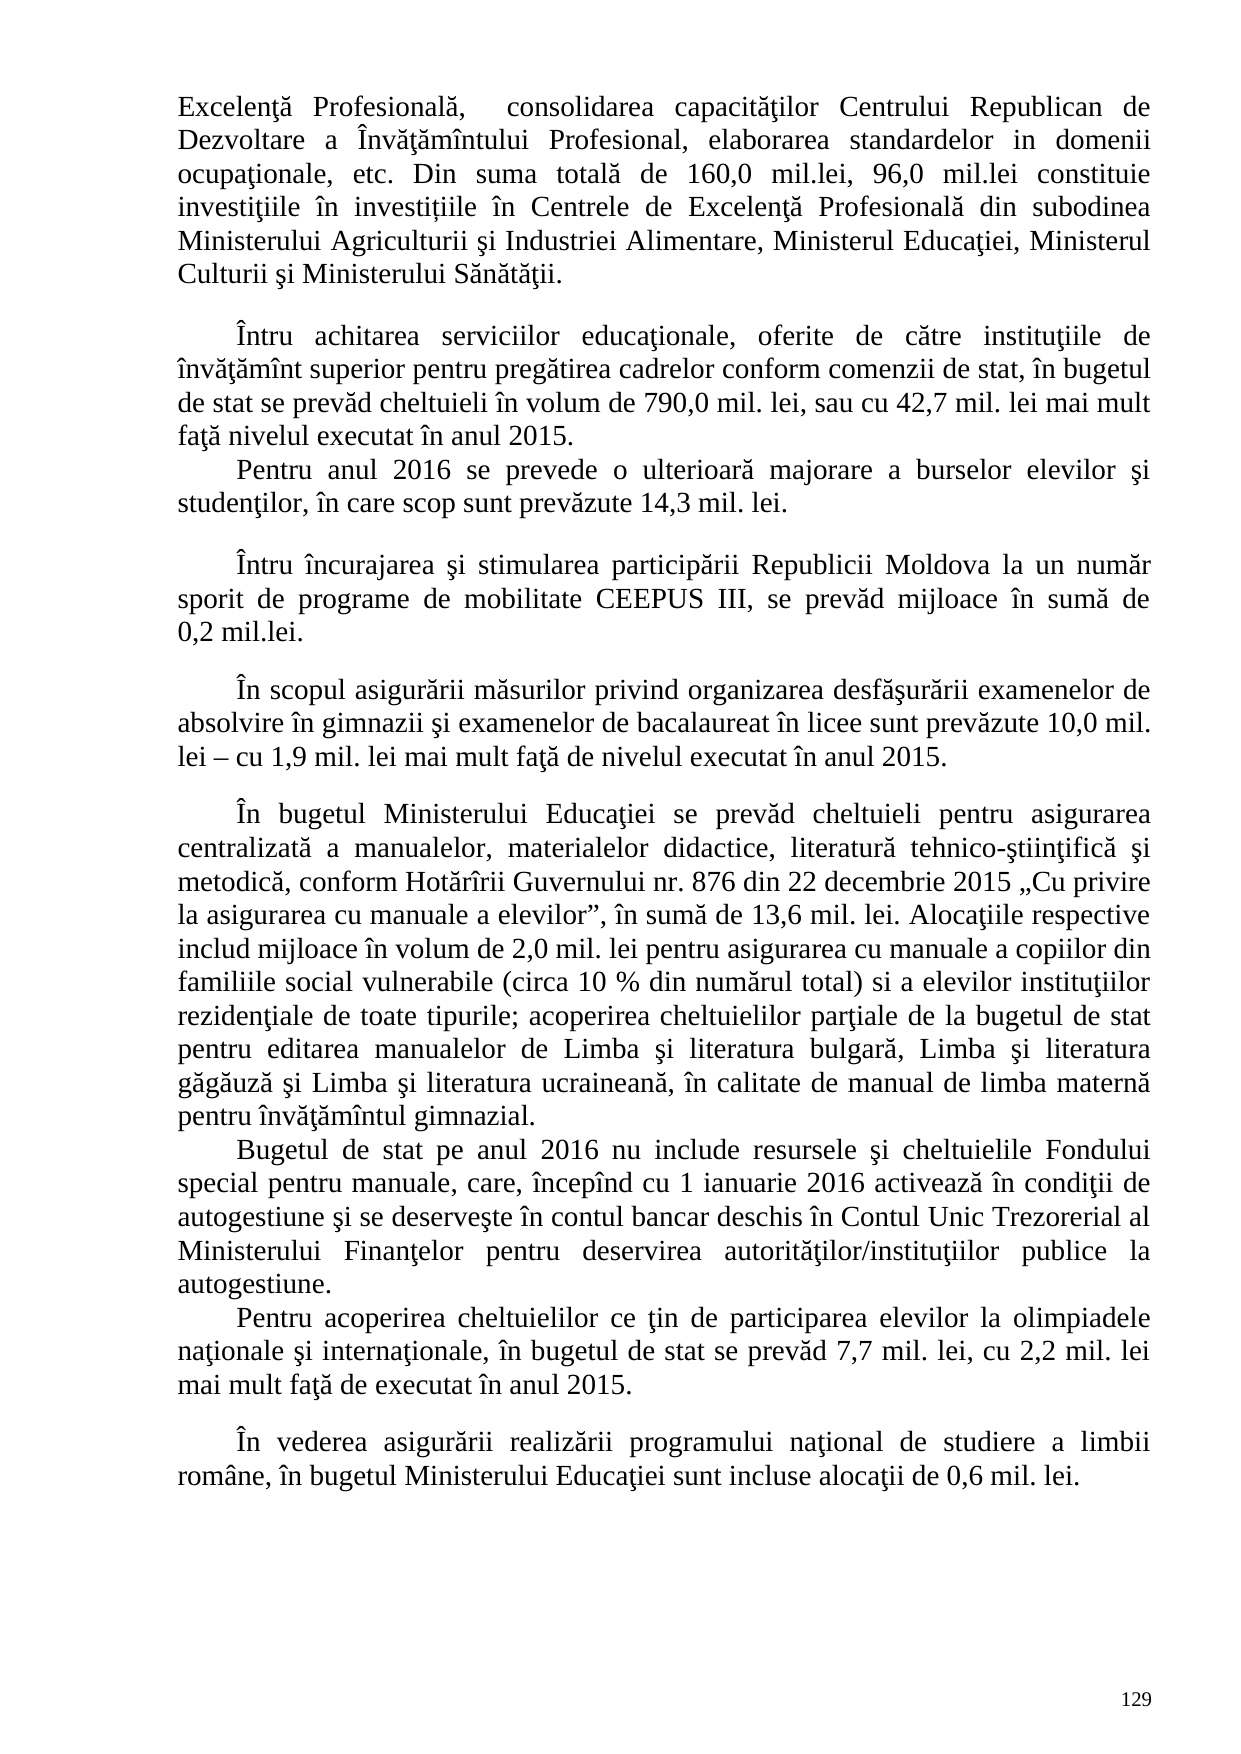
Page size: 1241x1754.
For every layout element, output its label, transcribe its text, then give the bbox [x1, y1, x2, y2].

text În vederea asigurării realizării programului naţional de studiere a limbii române, în bugetul Ministerului Educaţiei sunt incluse alocaţii de 0,6 mil. lei. [177, 1424, 1152, 1491]
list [177, 89, 1152, 290]
text Pentru anul 2016 se prevede o ulterioară majorare a burselor elevilor şi studenţilor, în care scop sunt prevăzute 14,3 mil. lei. [177, 452, 1152, 519]
text Întru achitarea serviciilor educaţionale, oferite de către instituţiile de învăţămînt superior pentru pregătirea cadrelor conform comenzii de stat, în bugetul de stat se prevăd cheltuieli în volum de 790,0 mil. lei, sau cu 42,7 mil. lei mai mult faţă nivelul executat în anul 2015. [177, 318, 1152, 452]
text În scopul asigurării măsurilor privind organizarea desfăşurării examenelor de absolvire în gimnazii şi exаmenelor de bacalaureat în licee sunt prevăzute 10,0 mil. lei – cu 1,9 mil. lei mai mult faţă de nivelul executat în anul 2015. [177, 672, 1152, 772]
text În bugetul Ministerului Educaţiei se prevăd cheltuieli pentru asigurarea centralizată a manualelor, materialelor didactice, literatură tehnico-ştiinţifică şi metodică, conform Hotărîrii Guvernului nr. 876 din 22 decembrie 2015 „Cu privire la asigurarea cu manuale a elevilor”, în sumă de 13,6 mil. lei. Alocaţiile respective includ mijloace în volum de 2,0 mil. lei pentru asigurarea cu manuale a copiilor din familiile social vulnerabile (circa 10 % din numărul total) si a elevilor instituţiilor rezidenţiale de toate tipurile; acoperirea cheltuielilor parţiale de la bugetul de stat pentru editarea manualelor de Limba şi literatura bulgară, Limba şi literatura găgăuză şi Limba şi literatura ucraineană, în calitate de manual de limba maternă pentru învăţămîntul gimnazial. [177, 797, 1152, 1132]
text Bugetul de stat pe anul 2016 nu include resursele şi cheltuielile Fondului special pentru manuale, care, începînd cu 1 ianuarie 2016 activează în condiţii de autogestiune şi se deserveşte în contul bancar deschis în Contul Unic Trezorerial al Ministerului Finanţelor pentru deservirea autorităţilor/instituţiilor publice la autogestiune. [177, 1132, 1152, 1300]
text Pentru acoperirea cheltuielilor ce ţin de participarea elevilor la olimpiadele naţionale şi internaţionale, în bugetul de stat se prevăd 7,7 mil. lei, cu 2,2 mil. lei mai mult faţă de executat în anul 2015. [177, 1300, 1152, 1400]
text Întru încurajarea şi stimularea participării Republicii Moldova la un număr sporit de programe de mobilitate CEEPUS III, se prevăd mijloace în sumă de 0,2 mil.lei. [177, 547, 1152, 648]
